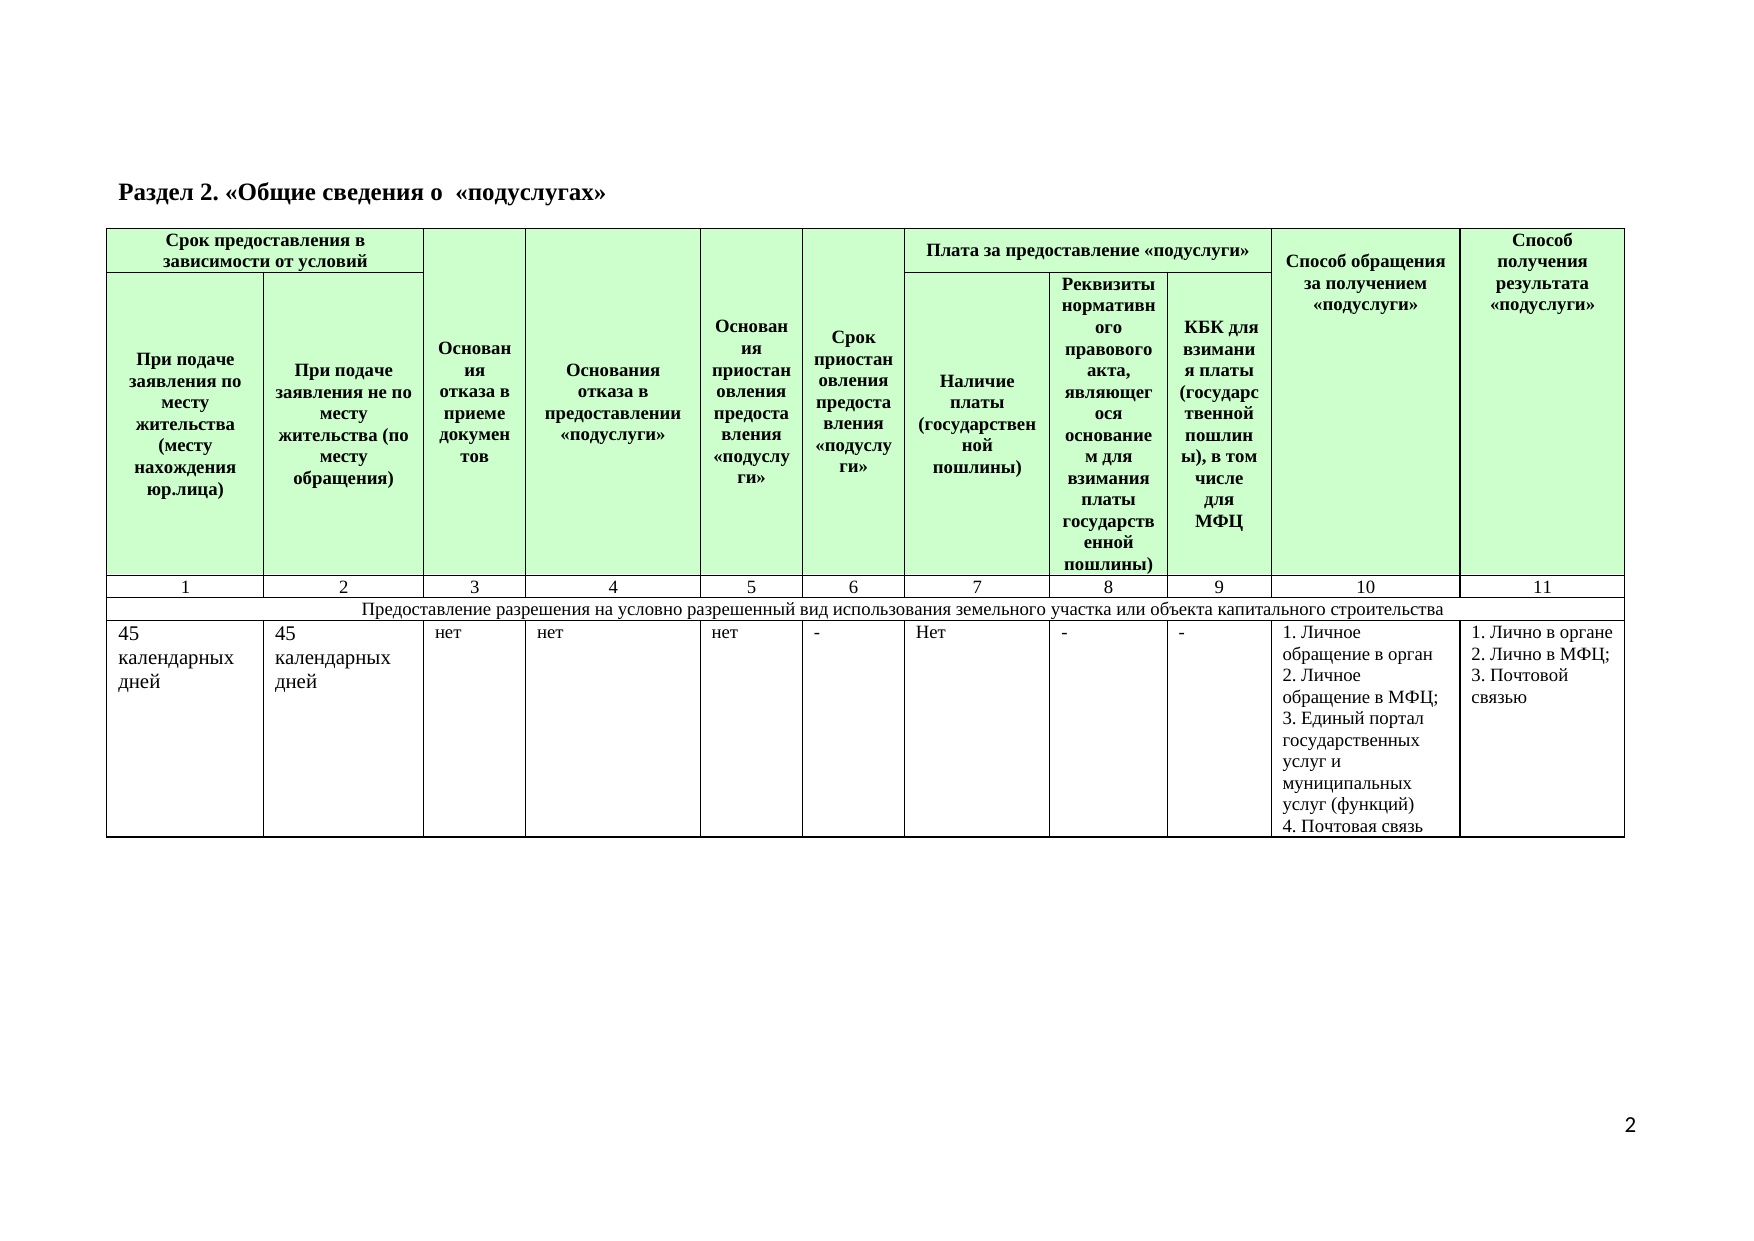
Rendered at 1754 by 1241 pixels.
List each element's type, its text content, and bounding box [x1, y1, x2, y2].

table_cell нет [526, 621, 700, 836]
table_cell 9 [1168, 576, 1271, 597]
table_cell 45 календарных дней [107, 621, 263, 836]
table_cell 7 [905, 576, 1049, 597]
table_cell Наличие платы (государственной пошлины) [905, 273, 1049, 574]
table_cell 3 [424, 576, 525, 597]
table_cell - [1050, 621, 1167, 836]
table_cell нет [424, 621, 525, 836]
table_header Основания приостановления предоставления «подуслуги» [701, 229, 802, 574]
table_cell 4 [526, 576, 700, 597]
table_header Способ обращения за получением «подуслуги» [1272, 229, 1459, 574]
table_cell При подаче заявления не по месту жительства (по месту обращения) [264, 273, 423, 574]
table_cell Реквизиты нормативного правового акта, являющегося основанием для взимания платы государственной пошлины) [1050, 273, 1167, 574]
table_cell 1 [107, 576, 263, 597]
table_cell - [803, 621, 904, 836]
table_cell КБК для взимания платы (государственной пошлины), в том числе для МФЦ [1168, 273, 1271, 574]
table_header Основания отказа в приеме документов [424, 229, 525, 574]
table_cell 45 календарных дней [264, 621, 423, 836]
table_cell 8 [1050, 576, 1167, 597]
table_header Срок предоставления в зависимости от условий [107, 229, 423, 272]
table_cell - [1168, 621, 1271, 836]
table_cell 11 [1461, 576, 1624, 597]
table_cell Предоставление разрешения на условно разрешенный вид использования земельного участка или объекта капитального строительства [107, 598, 1624, 620]
table_cell Нет [905, 621, 1049, 836]
table_cell нет [701, 621, 802, 836]
table_cell 5 [701, 576, 802, 597]
table_header Срок приостановления предоставления «подуслуги» [803, 229, 904, 574]
table_cell 2 [264, 576, 423, 597]
table_cell При подаче заявления по месту жительства (месту нахождения юр.лица) [107, 273, 263, 574]
table_header Способ получения результата «подуслуги» [1461, 229, 1624, 574]
table_cell 6 [803, 576, 904, 597]
table_header Плата за предоставление «подуслуги» [905, 229, 1271, 272]
table_cell 1. Личное обращение в орган 2. Личное обращение в МФЦ; 3. Единый портал государственных услуг и муниципальных услуг (функций) 4. Почтовая связь [1272, 621, 1459, 836]
text Раздел 2. «Общие сведения о «подуслугах» [118, 177, 1636, 206]
table_cell 1. Лично в органе 2. Лично в МФЦ; 3. Почтовой связью [1461, 621, 1624, 836]
table_header Основания отказа в предоставлении «подуслуги» [526, 229, 700, 574]
table_cell 10 [1272, 576, 1459, 597]
